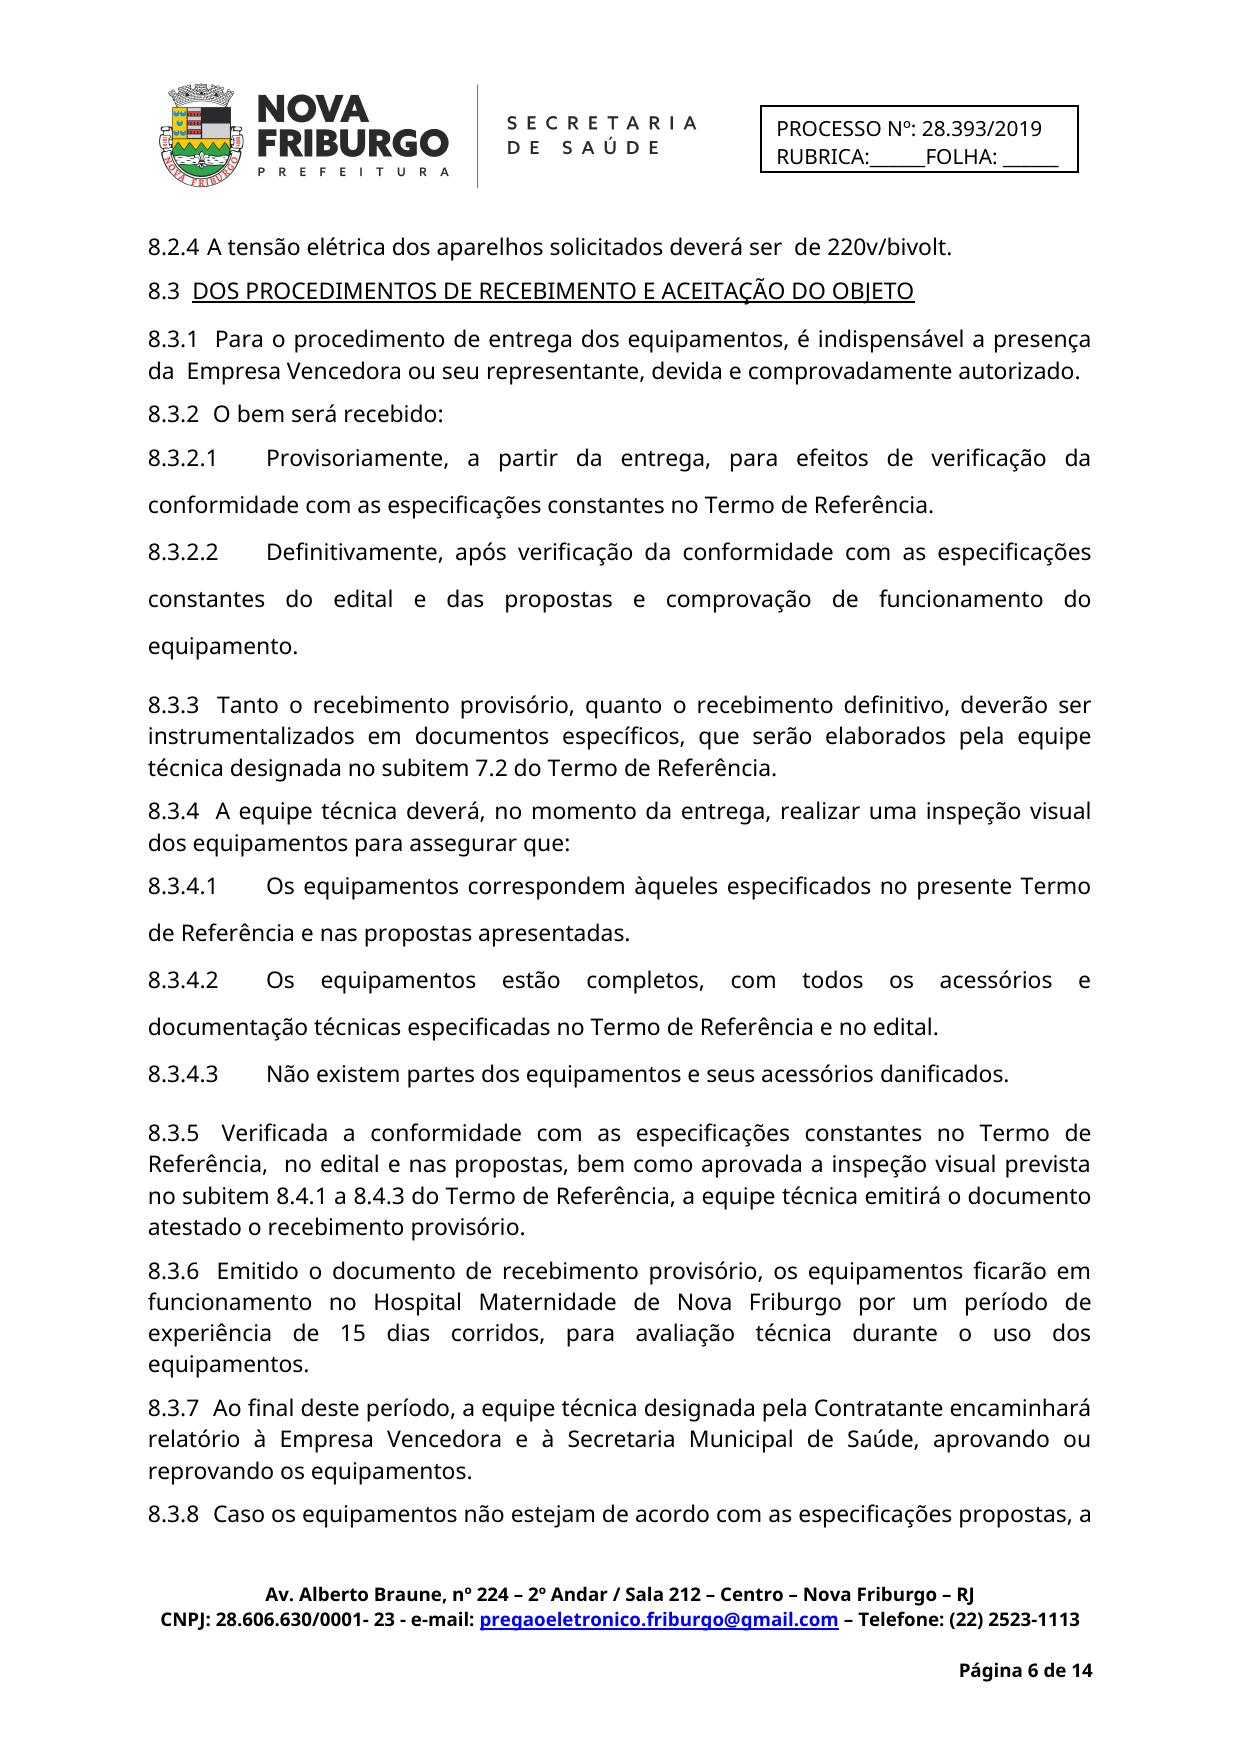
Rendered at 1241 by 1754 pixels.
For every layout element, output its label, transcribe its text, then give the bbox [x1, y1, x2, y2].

list Os equipamentos correspondem àqueles especificados no presente Termo de Referência e nas propostas apresentadas. [148, 870, 1092, 948]
list Verificada a conformidade com as especificações constantes no Termo de Referência, no edital e nas propostas, bem como aprovada a inspeção visual prevista no subitem 8.4.1 a 8.4.3 do Termo de Referência, a equipe técnica emitirá o documento atestado o recebimento provisório. [148, 1117, 1092, 1242]
list Ao final deste período, a equipe técnica designada pela Contratante encaminhará relatório à Empresa Vencedora e à Secretaria Municipal de Saúde, aprovando ou reprovando os equipamentos. [148, 1392, 1092, 1486]
list Provisoriamente, a partir da entrega, para efeitos de verificação da conformidade com as especificações constantes no Termo de Referência. [148, 442, 1092, 520]
list DOS PROCEDIMENTOS DE RECEBIMENTO E ACEITAÇÃO DO OBJETO [148, 275, 1092, 306]
list A tensão elétrica dos aparelhos solicitados deverá ser de 220v/bivolt. [148, 231, 1092, 262]
list A equipe técnica deverá, no momento da entrega, realizar uma inspeção visual dos equipamentos para assegurar que: [148, 795, 1092, 858]
list Tanto o recebimento provisório, quanto o recebimento definitivo, deverão ser instrumentalizados em documentos específicos, que serão elaborados pela equipe técnica designada no subitem 7.2 do Termo de Referência. [148, 689, 1092, 783]
list Não existem partes dos equipamentos e seus acessórios danificados. [148, 1058, 1092, 1089]
picture [147, 75, 712, 200]
list Emitido o documento de recebimento provisório, os equipamentos ficarão em funcionamento no Hospital Maternidade de Nova Friburgo por um período de experiência de 15 dias corridos, para avaliação técnica durante o uso dos equipamentos. [148, 1255, 1092, 1380]
list Para o procedimento de entrega dos equipamentos, é indispensável a presença da Empresa Vencedora ou seu representante, devida e comprovadamente autorizado. [148, 323, 1092, 386]
list O bem será recebido: [148, 398, 1092, 430]
list Definitivamente, após verificação da conformidade com as especificações constantes do edital e das propostas e comprovação de funcionamento do equipamento. [148, 536, 1092, 661]
list Os equipamentos estão completos, com todos os acessórios e documentação técnicas especificadas no Termo de Referência e no edital. [148, 964, 1092, 1042]
